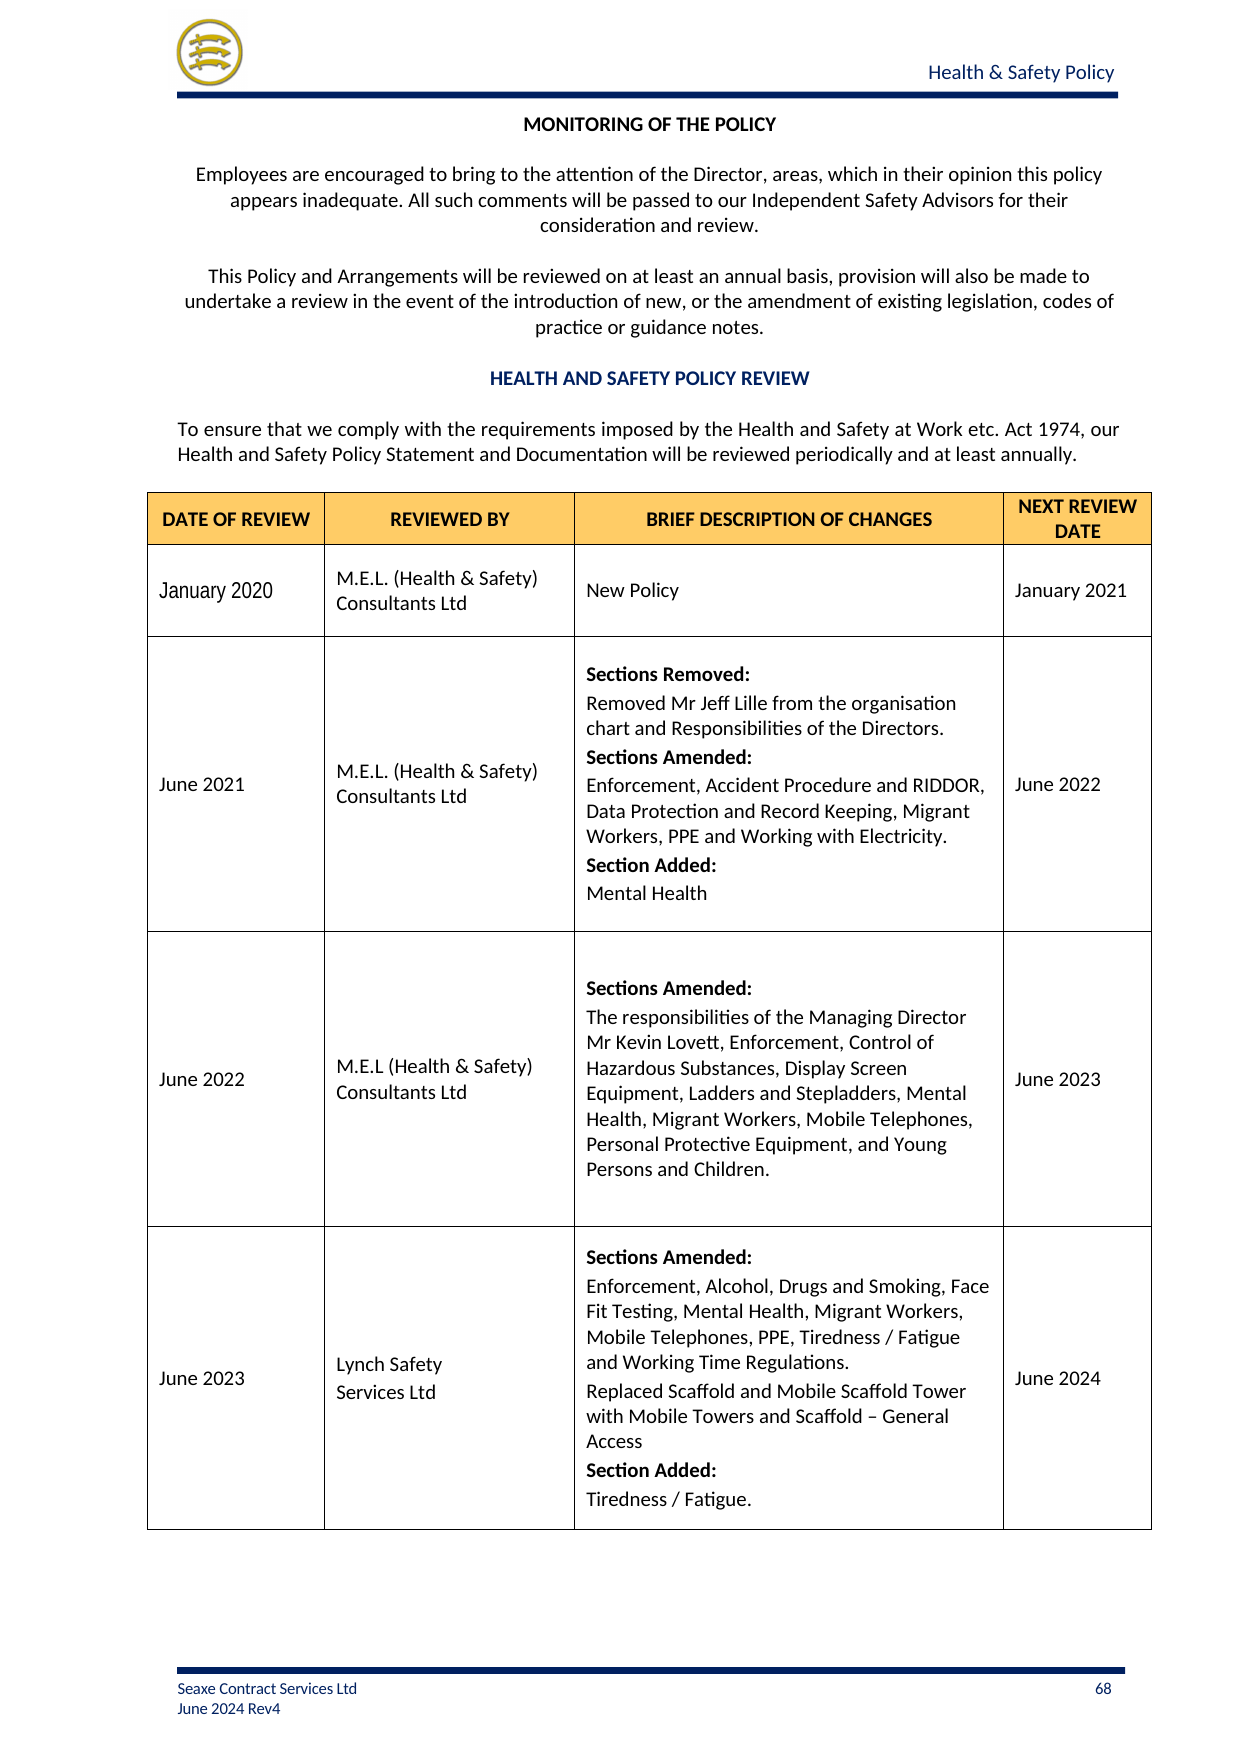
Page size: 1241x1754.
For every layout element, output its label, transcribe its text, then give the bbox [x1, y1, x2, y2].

table_cell January 2021 [1004, 545, 1151, 636]
table_cell M.E.L (Health & Safety) Consultants Ltd [325, 932, 574, 1226]
subtitle HEALTH AND SAFETY POLICY REVIEW [177, 365, 1122, 390]
table_cell June 2022 [1004, 637, 1151, 931]
table_cell New Policy [575, 545, 1003, 636]
table_cell June 2023 [148, 1227, 324, 1529]
table_cell Sections Amended: The responsibilities of the Managing Director Mr Kevin Lovett, Enforcement, Control of Hazardous Substances, Display Screen Equipment, Ladders and Stepladders, Mental Health, Migrant Workers, Mobile Telephones, Personal Protective Equipment, and Young Persons and Children. [575, 932, 1003, 1226]
text To ensure that we comply with the requirements imposed by the Health and Safety at Work etc. Act 1974, our Health and Safety Policy Statement and Documentation will be reviewed periodically and at least annually. [177, 416, 1122, 467]
table_cell June 2021 [148, 637, 324, 931]
table_header DATE OF REVIEW [148, 493, 324, 544]
table_cell Lynch Safety Services Ltd [325, 1227, 574, 1529]
table_cell June 2023 [1004, 932, 1151, 1226]
table_cell Sections Amended: Enforcement, Alcohol, Drugs and Smoking, Face Fit Testing, Mental Health, Migrant Workers, Mobile Telephones, PPE, Tiredness / Fatigue and Working Time Regulations. Replaced Scaffold and Mobile Scaffold Tower with Mobile Towers and Scaffold – General Access Section Added: Tiredness / Fatigue. [575, 1227, 1003, 1529]
table_cell June 2022 [148, 932, 324, 1226]
table_cell M.E.L. (Health & Safety) Consultants Ltd [325, 545, 574, 636]
picture [168, 9, 248, 90]
table_cell Sections Removed: Removed Mr Jeff Lille from the organisation chart and Responsibilities of the Directors. Sections Amended: Enforcement, Accident Procedure and RIDDOR, Data Protection and Record Keeping, Migrant Workers, PPE and Working with Electricity. Section Added: Mental Health [575, 637, 1003, 931]
table_cell June 2024 [1004, 1227, 1151, 1529]
text Employees are encouraged to bring to the attention of the Director, areas, which in their opinion this policy appears inadequate. All such comments will be passed to our Independent Safety Advisors for their consideration and review. [177, 162, 1122, 238]
table_header BRIEF DESCRIPTION OF CHANGES [575, 493, 1003, 544]
table_header NEXT REVIEW DATE [1004, 493, 1151, 544]
table_cell January 2020 [148, 545, 324, 636]
table_cell M.E.L. (Health & Safety) Consultants Ltd [325, 637, 574, 931]
text MONITORING OF THE POLICY [177, 111, 1122, 136]
text This Policy and Arrangements will be reviewed on at least an annual basis, provision will also be made to undertake a review in the event of the introduction of new, or the amendment of existing legislation, codes of practice or guidance notes. [177, 263, 1122, 339]
table_header REVIEWED BY [325, 493, 574, 544]
